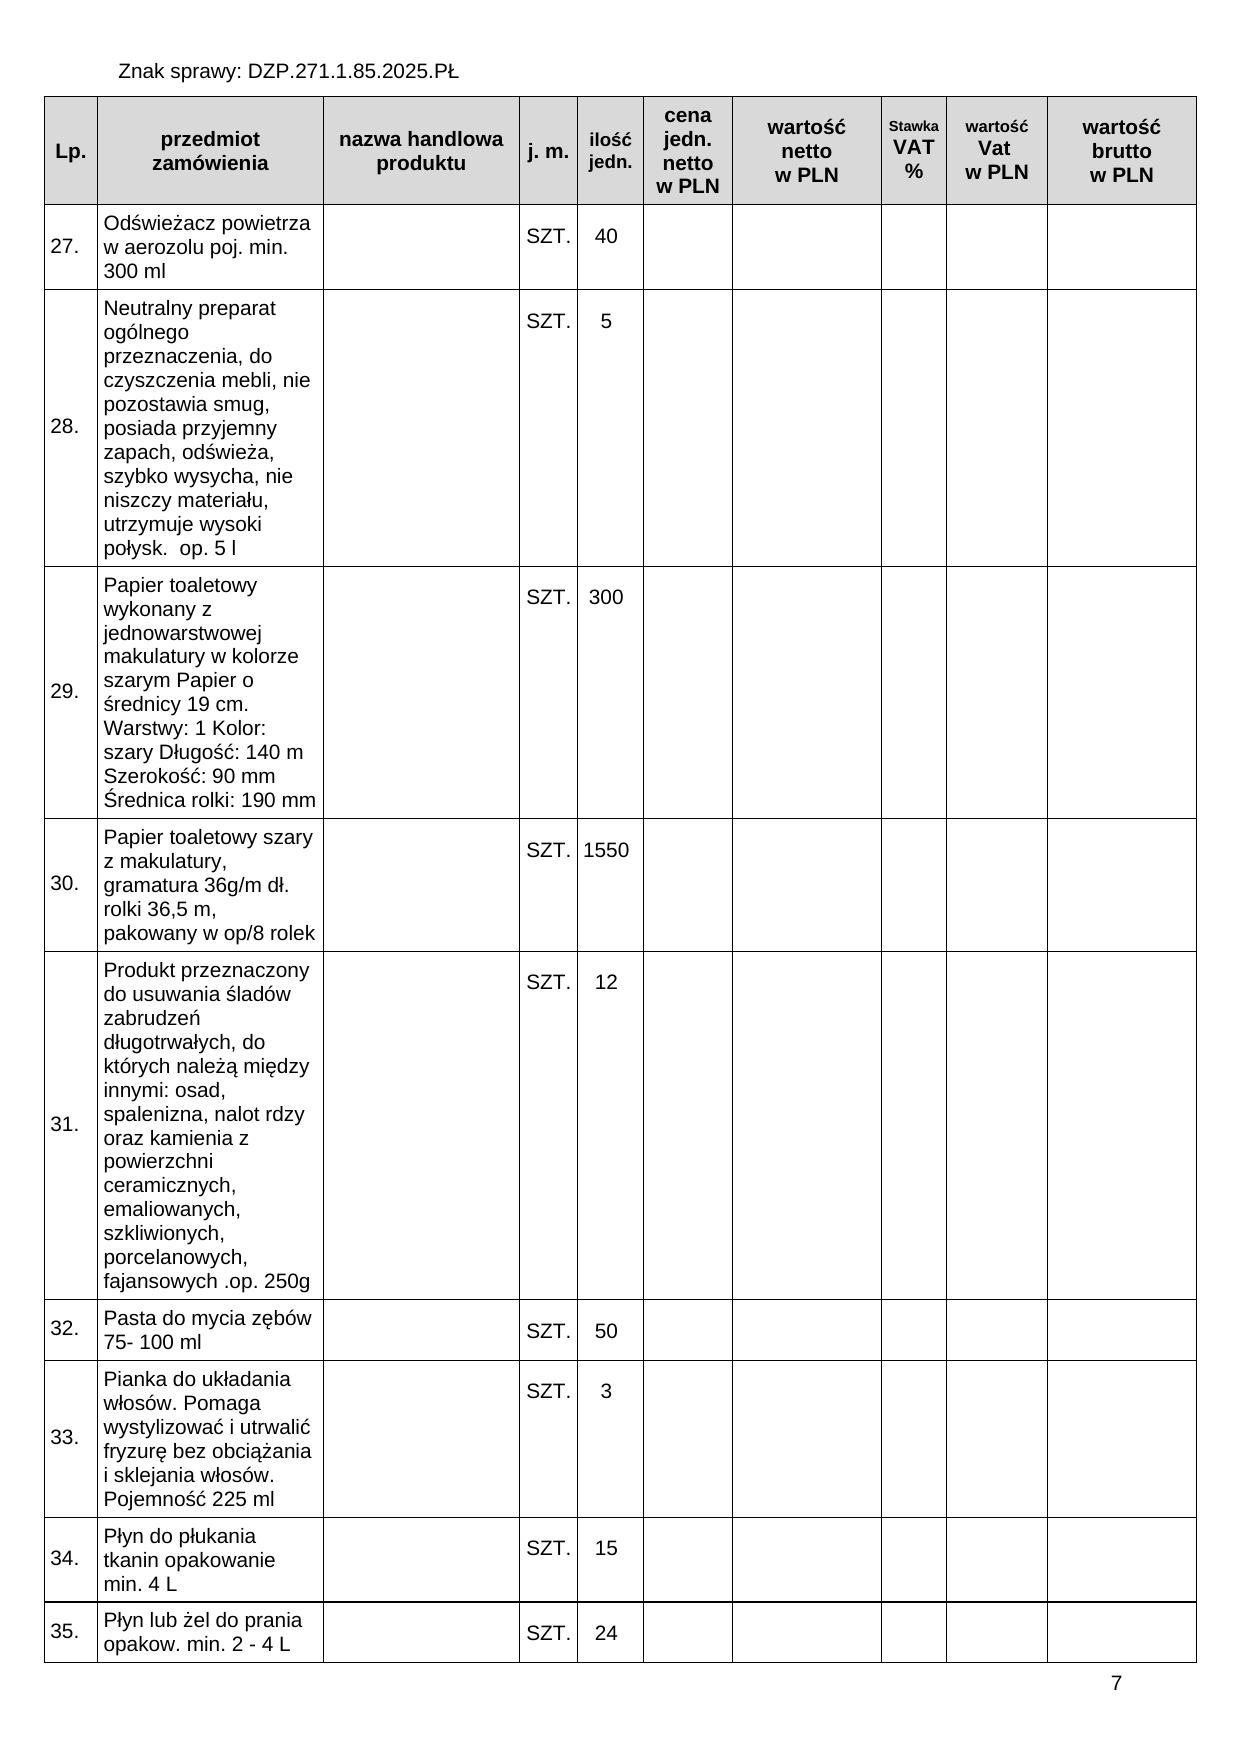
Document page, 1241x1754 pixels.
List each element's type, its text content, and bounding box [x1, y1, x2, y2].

table_cell [947, 1361, 1047, 1517]
table_header cena jedn. netto w PLN [644, 97, 732, 204]
table_cell 1550 [578, 819, 643, 951]
table_cell [644, 819, 732, 951]
table_cell [644, 1603, 732, 1662]
table_cell [733, 290, 881, 566]
table_cell [45, 567, 97, 818]
table_cell [1048, 1518, 1196, 1601]
table_cell [1048, 205, 1196, 289]
table_cell Pianka do układania włosów. Pomaga wystylizować i utrwalić fryzurę bez obciążania i sklejania włosów. Pojemność 225 ml [98, 1361, 323, 1517]
table_cell [947, 1603, 1047, 1662]
table_cell Papier toaletowy szary z makulatury, gramatura 36g/m dł. rolki 36,5 m, pakowany w op/8 rolek [98, 819, 323, 951]
table_header Lp. [45, 97, 97, 204]
table_cell [733, 1300, 881, 1360]
table_cell SZT. [520, 1300, 577, 1360]
table_cell [1048, 952, 1196, 1299]
table_cell [644, 952, 732, 1299]
table_cell [45, 205, 97, 289]
table_cell [733, 205, 881, 289]
table_cell [324, 819, 519, 951]
table_cell [733, 819, 881, 951]
table_cell [947, 952, 1047, 1299]
table_cell [1048, 567, 1196, 818]
table_cell [45, 1603, 97, 1662]
table_cell 50 [578, 1300, 643, 1360]
table_cell [45, 952, 97, 1299]
table_cell [1048, 290, 1196, 566]
table_cell [947, 1300, 1047, 1360]
table_header wartość brutto w PLN [1048, 97, 1196, 204]
table_cell [45, 1518, 97, 1601]
table_header nazwa handlowa produktu [324, 97, 519, 204]
table_cell SZT. [520, 205, 577, 289]
table_cell SZT. [520, 952, 577, 1299]
table_cell [882, 1361, 946, 1517]
table_cell [644, 1300, 732, 1360]
table_cell [324, 205, 519, 289]
table_cell SZT. [520, 290, 577, 566]
table_cell [947, 290, 1047, 566]
table_cell [644, 1361, 732, 1517]
table_cell [324, 290, 519, 566]
table_cell 5 [578, 290, 643, 566]
table_cell Odświeżacz powietrza w aerozolu poj. min. 300 ml [98, 205, 323, 289]
table_cell [733, 567, 881, 818]
table_cell [644, 205, 732, 289]
table_cell [882, 1300, 946, 1360]
table_cell [45, 819, 97, 951]
table_header wartość netto w PLN [733, 97, 881, 204]
table_cell [324, 1603, 519, 1662]
table_cell [1048, 1361, 1196, 1517]
table_cell [882, 205, 946, 289]
table_header ilość jedn. [578, 97, 643, 204]
table_cell [644, 567, 732, 818]
table_cell [324, 1361, 519, 1517]
table_header przedmiot zamówienia [98, 97, 323, 204]
table_header Stawka VAT% [882, 97, 946, 204]
table_cell [733, 1361, 881, 1517]
table_cell [947, 567, 1047, 818]
table_cell [882, 1603, 946, 1662]
table_cell 300 [578, 567, 643, 818]
table_header wartość Vat w PLN [947, 97, 1047, 204]
table_cell [324, 1300, 519, 1360]
table_cell 24 [578, 1603, 643, 1662]
table_cell SZT. [520, 1603, 577, 1662]
table_cell [45, 1361, 97, 1517]
table_cell [733, 1603, 881, 1662]
table_cell 15 [578, 1518, 643, 1601]
table_cell [324, 1518, 519, 1601]
table_cell Płyn do płukania tkanin opakowanie min. 4 L [98, 1518, 323, 1601]
table_cell [947, 205, 1047, 289]
table_cell Pasta do mycia zębów 75- 100 ml [98, 1300, 323, 1360]
table_cell [1048, 1603, 1196, 1662]
table_cell [882, 1518, 946, 1601]
table_cell 3 [578, 1361, 643, 1517]
table_cell [882, 567, 946, 818]
table_cell Produkt przeznaczony do usuwania śladów zabrudzeń długotrwałych, do których należą między innymi: osad, spalenizna, nalot rdzy oraz kamienia z powierzchni ceramicznych, emaliowanych, szkliwionych, porcelanowych, fajansowych .op. 250g [98, 952, 323, 1299]
table_cell [644, 290, 732, 566]
table_cell SZT. [520, 819, 577, 951]
table_header j. m. [520, 97, 577, 204]
table_cell [1048, 819, 1196, 951]
table_cell [947, 819, 1047, 951]
table_cell SZT. [520, 1518, 577, 1601]
table_cell [733, 1518, 881, 1601]
table_cell [882, 290, 946, 566]
table_cell [882, 952, 946, 1299]
table_cell [882, 819, 946, 951]
table_cell Płyn lub żel do prania opakow. min. 2 - 4 L [98, 1603, 323, 1662]
table_cell Neutralny preparat ogólnego przeznaczenia, do czyszczenia mebli, nie pozostawia smug, posiada przyjemny zapach, odświeża, szybko wysycha, nie niszczy materiału, utrzymuje wysoki połysk. op. 5 l [98, 290, 323, 566]
table_cell 12 [578, 952, 643, 1299]
table_cell [45, 290, 97, 566]
table_cell [1048, 1300, 1196, 1360]
table_cell [644, 1518, 732, 1601]
table_cell [947, 1518, 1047, 1601]
table_cell 40 [578, 205, 643, 289]
table_cell [324, 952, 519, 1299]
table_cell [45, 1300, 97, 1360]
table_cell Papier toaletowy wykonany z jednowarstwowej makulatury w kolorze szarym Papier o średnicy 19 cm. Warstwy: 1 Kolor: szary Długość: 140 m Szerokość: 90 mm Średnica rolki: 190 mm [98, 567, 323, 818]
table_cell SZT. [520, 567, 577, 818]
table_cell SZT. [520, 1361, 577, 1517]
table_cell [733, 952, 881, 1299]
table_cell [324, 567, 519, 818]
